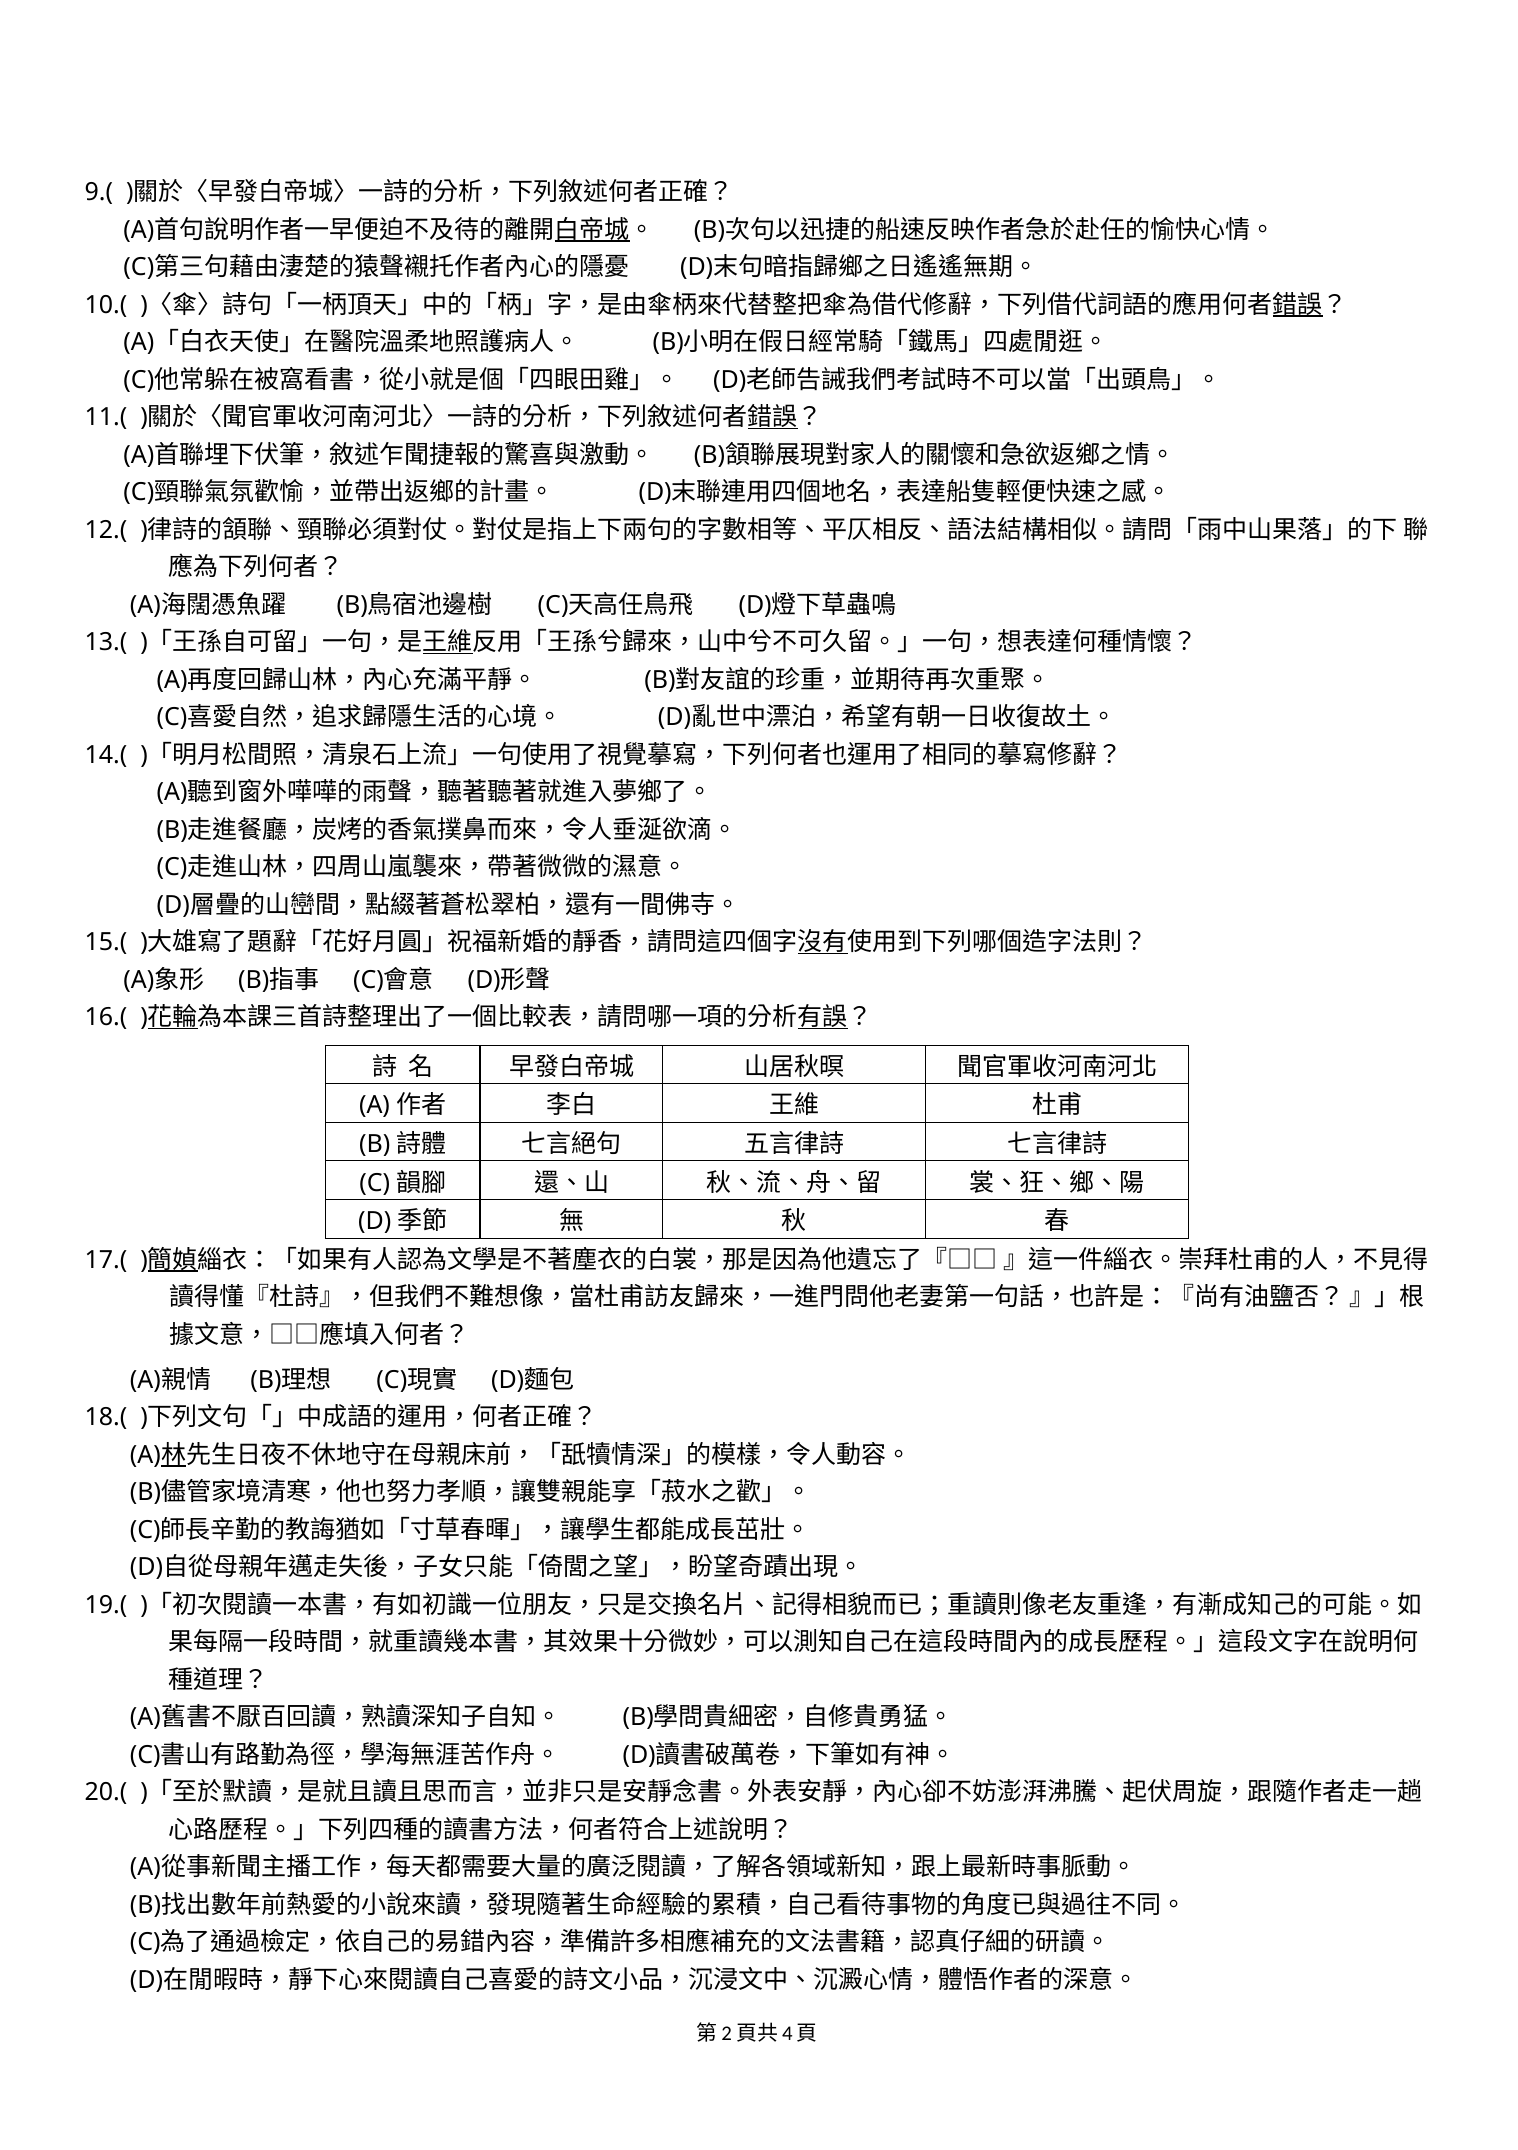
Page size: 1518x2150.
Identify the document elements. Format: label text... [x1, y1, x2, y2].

text (B)儘管家境清寒，他也努力孝順，讓雙親能享「菽水之歡」。 [84, 1471, 1429, 1508]
table_cell 七言絕句 [481, 1123, 662, 1160]
text 15.( )大雄寫了題辭「花好月圓」祝福新婚的靜香，請問這四個字沒有使用到下列哪個造字法則？ [84, 921, 1429, 958]
text (A)再度回歸山林，內心充滿平靜。 (B)對友誼的珍重，並期待再次重聚。 [150, 658, 1429, 696]
text (A)舊書不厭百回讀，熟讀深知子自知。 (B)學問貴細密，自修貴勇猛。 [84, 1696, 1429, 1733]
table_cell (C) 韻腳 [326, 1161, 479, 1199]
text (C)為了通過檢定，依自己的易錯內容，準備許多相應補充的文法書籍，認真仔細的研讀。 [84, 1921, 1429, 1958]
table_cell 王維 [663, 1084, 925, 1122]
text (C)走進山林，四周山嵐襲來，帶著微微的濕意。 [150, 846, 1429, 883]
text 9.( )關於〈早發白帝城〉一詩的分析，下列敘述何者正確？ [84, 171, 1429, 208]
text 20.( )「至於默讀，是就且讀且思而言，並非只是安靜念書。外表安靜，內心卻不妨澎湃沸騰、起伏周旋，跟隨作者走一趟心路歷程。」下列四種的讀書方法，何者符合上述說明？ [84, 1771, 1429, 1846]
text (C)第三句藉由淒楚的猿聲襯托作者內心的隱憂 (D)末句暗指歸鄉之日遙遙無期。 [84, 246, 1429, 283]
text (C)喜愛自然，追求歸隱生活的心境。 (D)亂世中漂泊，希望有朝一日收復故土。 [150, 696, 1429, 733]
text (A)象形 (B)指事 (C)會意 (D)形聲 [84, 958, 1429, 996]
text (D)自從母親年邁走失後，子女只能「倚閭之望」，盼望奇蹟出現。 [84, 1546, 1429, 1583]
text (D)在閒暇時，靜下心來閱讀自己喜愛的詩文小品，沉浸文中、沉澱心情，體悟作者的深意。 [84, 1958, 1429, 1996]
text 18.( )下列文句「」中成語的運用，何者正確？ [84, 1396, 1429, 1433]
table_cell 杜甫 [926, 1084, 1188, 1122]
table_cell 無 [481, 1200, 662, 1237]
text 13.( )「王孫自可留」一句，是王維反用「王孫兮歸來，山中兮不可久留。」一句，想表達何種情懷？ [84, 621, 1429, 658]
text (A)首句說明作者一早便迫不及待的離開白帝城。 (B)次句以迅捷的船速反映作者急於赴任的愉快心情。 [84, 208, 1429, 246]
text 10.( )〈傘〉詩句「一柄頂天」中的「柄」字，是由傘柄來代替整把傘為借代修辭，下列借代詞語的應用何者錯誤？ [84, 283, 1429, 321]
table_cell 七言律詩 [926, 1123, 1188, 1160]
table_cell (A) 作者 [326, 1084, 479, 1122]
text (C)師長辛勤的教誨猶如「寸草春暉」，讓學生都能成長茁壯。 [84, 1508, 1429, 1546]
table_header 聞官軍收河南河北 [926, 1046, 1188, 1083]
text (A)「白衣天使」在醫院溫柔地照護病人。 (B)小明在假日經常騎「鐵馬」四處閒逛。 [84, 321, 1429, 358]
text 16.( )花輪為本課三首詩整理出了一個比較表，請問哪一項的分析有誤？ [84, 996, 1429, 1033]
text (C)書山有路勤為徑，學海無涯苦作舟。 (D)讀書破萬卷，下筆如有神。 [84, 1733, 1429, 1771]
text (A)從事新聞主播工作，每天都需要大量的廣泛閱讀，了解各領域新知，跟上最新時事脈動。 [84, 1846, 1429, 1883]
text (C)頸聯氣氛歡愉，並帶出返鄉的計畫。 (D)末聯連用四個地名，表達船隻輕便快速之感。 [84, 471, 1429, 508]
text (A)首聯埋下伏筆，敘述乍聞捷報的驚喜與激動。 (B)頷聯展現對家人的關懷和急欲返鄉之情。 [84, 433, 1429, 471]
text (C)他常躲在被窩看書，從小就是個「四眼田雞」。 (D)老師告誡我們考試時不可以當「出頭鳥」。 [84, 358, 1429, 396]
table_cell 秋、流、舟、留 [663, 1161, 925, 1199]
text (A)聽到窗外嘩嘩的雨聲，聽著聽著就進入夢鄉了。 [150, 771, 1429, 808]
text (A)親情 (B)理想 (C)現實 (D)麵包 [84, 1358, 1429, 1396]
table_header 詩 名 [326, 1046, 479, 1083]
text 12.( )律詩的頷聯、頸聯必須對仗。對仗是指上下兩句的字數相等、平仄相反、語法結構相似。請問「雨中山果落」的下 聯應為下列何者？ [84, 508, 1429, 583]
table_cell 還、山 [481, 1161, 662, 1199]
table_header 山居秋暝 [663, 1046, 925, 1083]
table_cell 秋 [663, 1200, 925, 1237]
text (A)海闊憑魚躍 (B)鳥宿池邊樹 (C)天高任鳥飛 (D)燈下草蟲鳴 [84, 583, 1429, 621]
table_cell 裳、狂、鄉、陽 [926, 1161, 1188, 1199]
text (A)林先生日夜不休地守在母親床前，「舐犢情深」的模樣，令人動容。 [84, 1433, 1429, 1471]
text (D)層疊的山巒間，點綴著蒼松翠柏，還有一間佛寺。 [150, 883, 1429, 921]
text (B)走進餐廳，炭烤的香氣撲鼻而來，令人垂涎欲滴。 [150, 808, 1429, 846]
text 14.( )「明月松間照，清泉石上流」一句使用了視覺摹寫，下列何者也運用了相同的摹寫修辭？ [84, 733, 1429, 771]
table_cell (D) 季節 [326, 1200, 479, 1237]
text (B)找出數年前熱愛的小說來讀，發現隨著生命經驗的累積，自己看待事物的角度已與過往不同。 [84, 1883, 1429, 1921]
table_cell 春 [926, 1200, 1188, 1237]
table_cell 五言律詩 [663, 1123, 925, 1160]
text 17.( )簡媜緇衣：「如果有人認為文學是不著塵衣的白裳，那是因為他遺忘了『□□ 』這一件緇衣。崇拜杜甫的人，不見得讀得懂『杜詩』，但我們不難想像，當杜甫訪友歸來，一進門問他老妻第一句話，也許是：『尚有油鹽否？ 』」根據文意，□□應填入何者？ [84, 1238, 1429, 1351]
text 19.( )「初次閱讀一本書，有如初識一位朋友，只是交換名片、記得相貌而已；重讀則像老友重逢，有漸成知己的可能。如果每隔一段時間，就重讀幾本書，其效果十分微妙，可以測知自己在這段時間內的成長歷程。」這段文字在說明何種道理？ [84, 1583, 1429, 1696]
table_cell (B) 詩體 [326, 1123, 479, 1160]
text 11.( )關於〈聞官軍收河南河北〉一詩的分析，下列敘述何者錯誤？ [84, 396, 1429, 433]
table_cell 李白 [481, 1084, 662, 1122]
table_header 早發白帝城 [481, 1046, 662, 1083]
